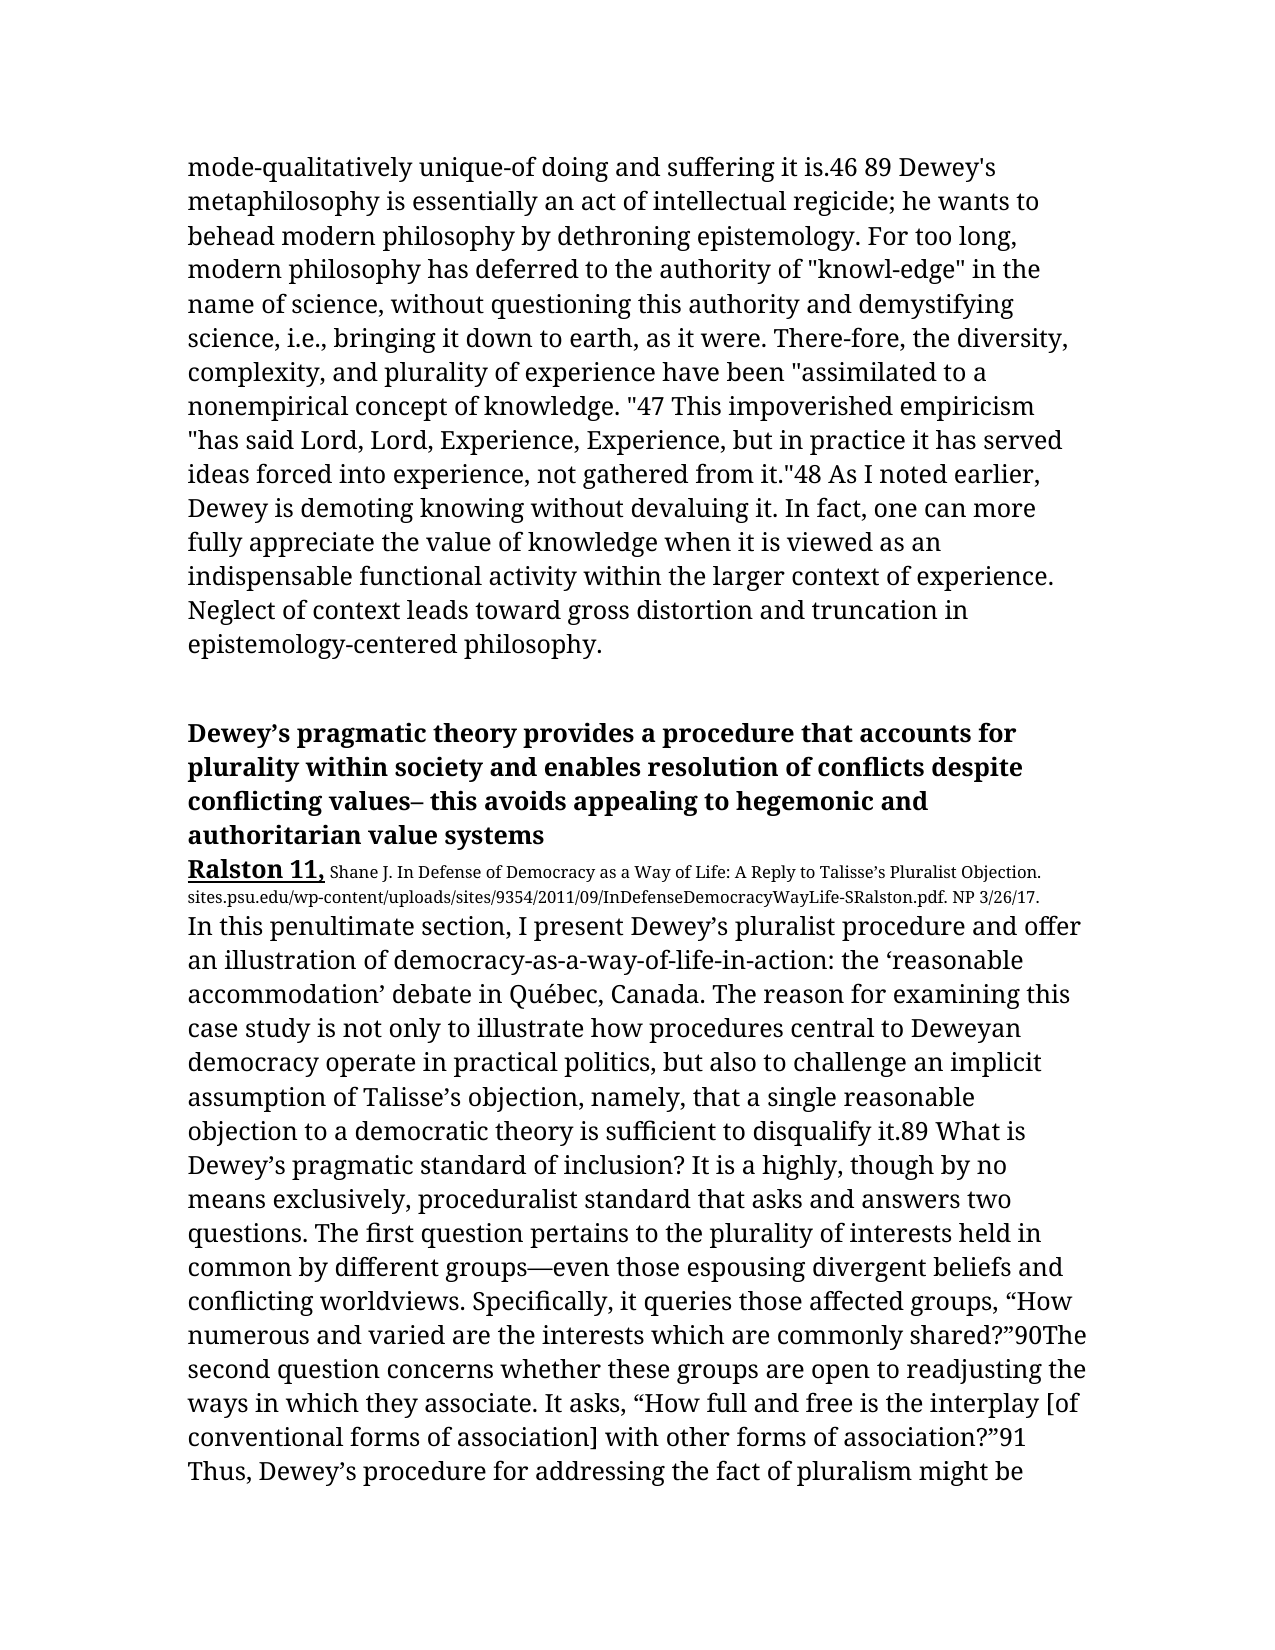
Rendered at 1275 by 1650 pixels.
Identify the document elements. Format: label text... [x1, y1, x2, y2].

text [187, 909, 1087, 1488]
text Ralston 11, Shane J. In Defense of Democracy as a Way of Life: A Reply to Talisse’s Pluralist Objection. sites.psu.edu/wp-content/uploads/sites/9354/2011/09/InDefenseDemocracyWayLife-SRalston.pdf. NP 3/26/17. [187, 852, 1087, 909]
subtitle Dewey’s pragmatic theory provides a procedure that accounts for plurality within society and enables resolution of conflicts despite conflicting values– this avoids appealing to hegemonic and authoritarian value systems [187, 716, 1087, 852]
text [187, 150, 1087, 661]
